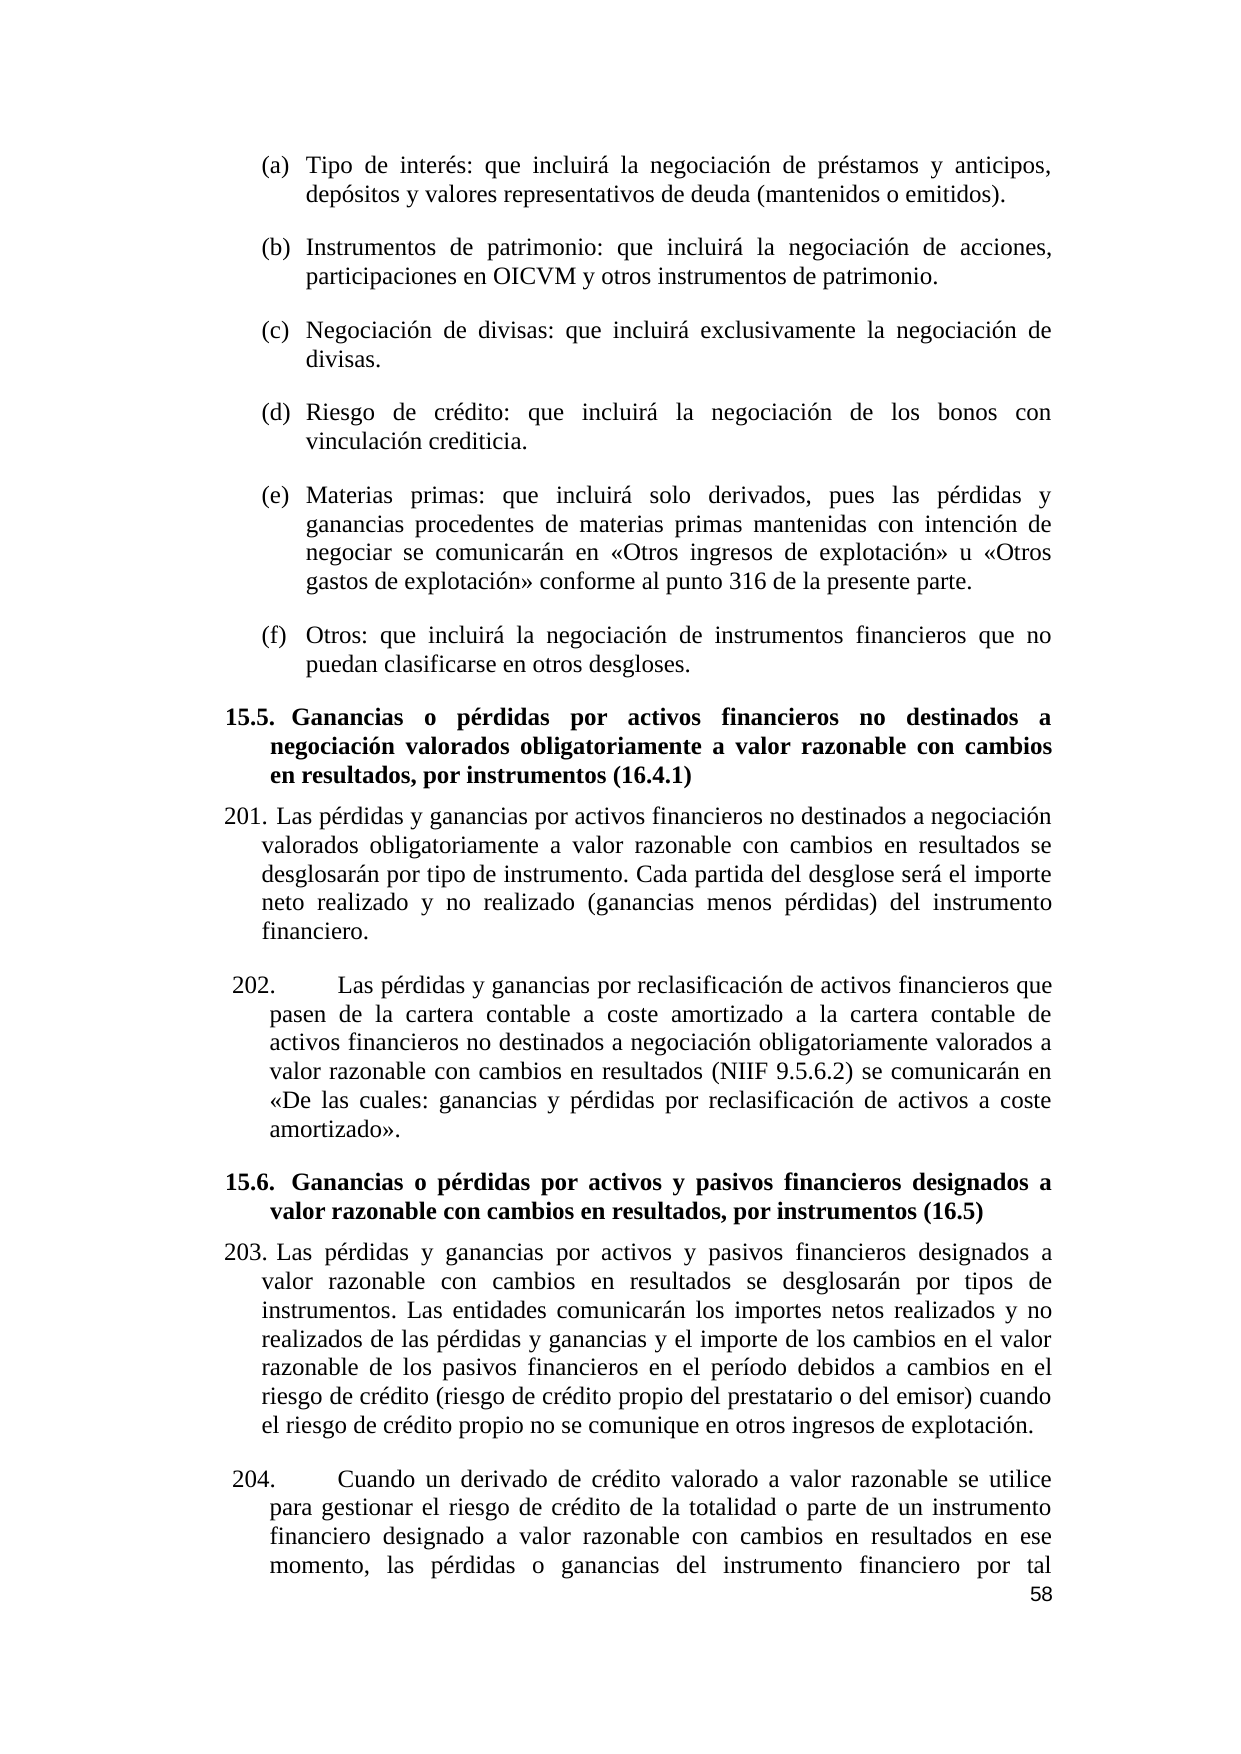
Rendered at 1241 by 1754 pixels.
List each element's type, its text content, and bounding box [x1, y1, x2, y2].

text Las pérdidas y ganancias por activos financieros no destinados a negociación valorados obligatoriamente a valor razonable con cambios en resultados se desglosarán por tipo de instrumento. Cada partida del desglose será el importe neto realizado y no realizado (ganancias menos pérdidas) del instrumento financiero. [224, 801, 1053, 945]
text Las pérdidas y ganancias por reclasificación de activos financieros que pasen de la cartera contable a coste amortizado a la cartera contable de activos financieros no destinados a negociación obligatoriamente valorados a valor razonable con cambios en resultados (NIIF 9.5.6.2) se comunicarán en «De las cuales: ganancias y pérdidas por reclasificación de activos a coste amortizado». [232, 970, 1053, 1142]
text Las pérdidas y ganancias por activos y pasivos financieros designados a valor razonable con cambios en resultados se desglosarán por tipos de instrumentos. Las entidades comunicarán los importes netos realizados y no realizados de las pérdidas y ganancias y el importe de los cambios en el valor razonable de los pasivos financieros en el período debidos a cambios en el riesgo de crédito (riesgo de crédito propio del prestatario o del emisor) cuando el riesgo de crédito propio no se comunique en otros ingresos de explotación. [224, 1237, 1053, 1439]
list Tipo de interés: que incluirá la negociación de préstamos y anticipos, depósitos y valores representativos de deuda (mantenidos o emitidos). [261, 150, 1053, 207]
list Instrumentos de patrimonio: que incluirá la negociación de acciones, participaciones en OICVM y otros instrumentos de patrimonio. [261, 232, 1053, 290]
subtitle Ganancias o pérdidas por activos y pasivos financieros designados a valor razonable con cambios en resultados, por instrumentos (16.5) [225, 1167, 1053, 1225]
list Riesgo de crédito: que incluirá la negociación de los bonos con vinculación crediticia. [261, 397, 1053, 455]
list Otros: que incluirá la negociación de instrumentos financieros que no puedan clasificarse en otros desgloses. [261, 620, 1053, 677]
list Negociación de divisas: que incluirá exclusivamente la negociación de divisas. [261, 315, 1053, 372]
subtitle Ganancias o pérdidas por activos financieros no destinados a negociación valorados obligatoriamente a valor razonable con cambios en resultados, por instrumentos (16.4.1) [225, 702, 1053, 789]
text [232, 1464, 1053, 1579]
list Materias primas: que incluirá solo derivados, pues las pérdidas y ganancias procedentes de materias primas mantenidas con intención de negociar se comunicarán en «Otros ingresos de explotación» u «Otros gastos de explotación» conforme al punto 316 de la presente parte. [261, 480, 1053, 595]
